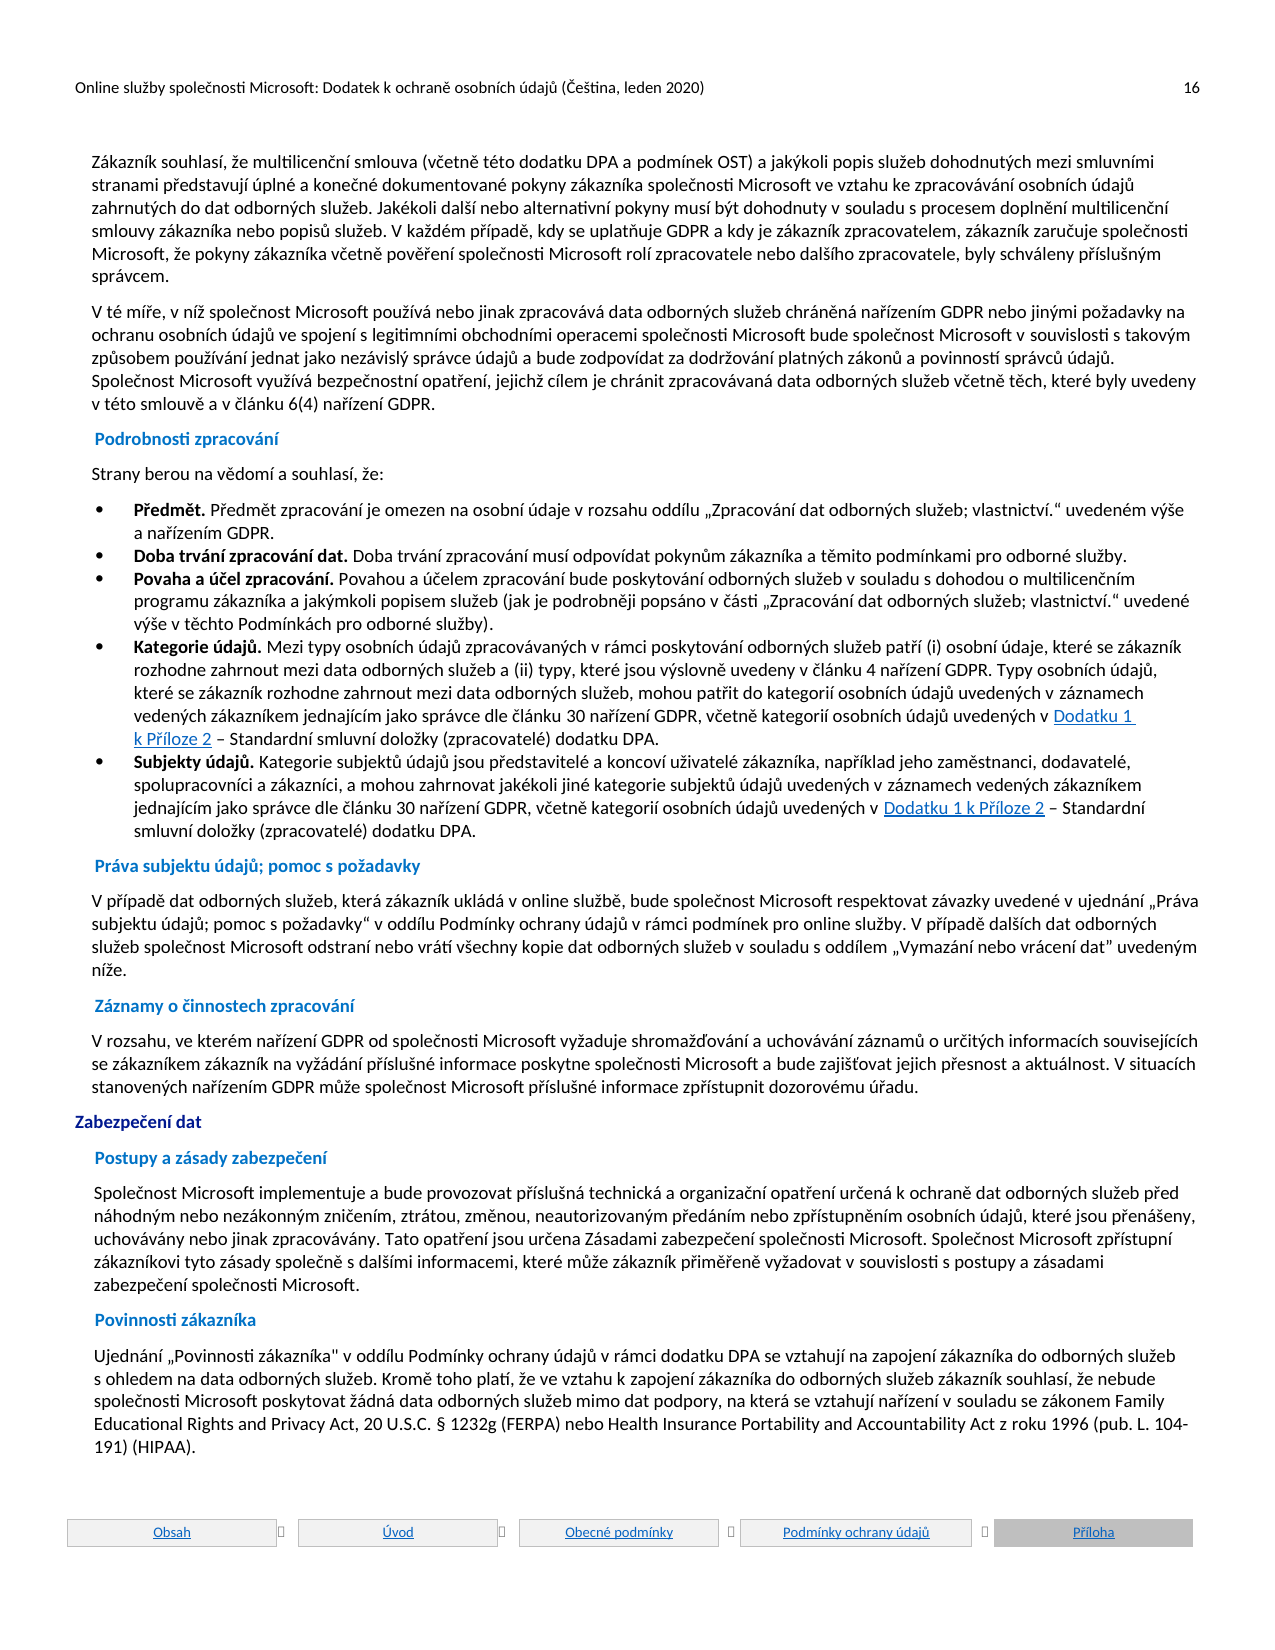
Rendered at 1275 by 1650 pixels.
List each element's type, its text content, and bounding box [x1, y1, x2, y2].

list Doba trvání zpracování dat. Doba trvání zpracování musí odpovídat pokynům zákazníka a těmito podmínkami pro odborné služby. [96, 544, 1200, 567]
list Práva subjektu údajů; pomoc s požadavky [94, 854, 1200, 877]
list Postupy a zásady zabezpečení [94, 1146, 1200, 1169]
list Subjekty údajů. Kategorie subjektů údajů jsou představitelé a koncoví uživatelé zákazníka, například jeho zaměstnanci, dodavatelé, spolupracovníci a zákazníci, a mohou zahrnovat jakékoli jiné kategorie subjektů údajů uvedených v záznamech vedených zákazníkem jednajícím jako správce dle článku 30 nařízení GDPR, včetně kategorií osobních údajů uvedených v Dodatku 1 k Příloze 2 – Standardní smluvní doložky (zpracovatelé) dodatku DPA. [96, 750, 1200, 842]
list V té míře, v níž společnost Microsoft používá nebo jinak zpracovává data odborných služeb chráněná nařízením GDPR nebo jinými požadavky na ochranu osobních údajů ve spojení s legitimními obchodními operacemi společnosti Microsoft bude společnost Microsoft v souvislosti s takovým způsobem používání jednat jako nezávislý správce údajů a bude zodpovídat za dodržování platných zákonů a povinností správců údajů. Společnost Microsoft využívá bezpečnostní opatření, jejichž cílem je chránit zpracovávaná data odborných služeb včetně těch, které byly uvedeny v této smlouvě a v článku 6(4) nařízení GDPR. [91, 300, 1200, 414]
list Společnost Microsoft implementuje a bude provozovat příslušná technická a organizační opatření určená k ochraně dat odborných služeb před náhodným nebo nezákonným zničením, ztrátou, změnou, neautorizovaným předáním nebo zpřístupněním osobních údajů, které jsou přenášeny, uchovávány nebo jinak zpracovávány. Tato opatření jsou určena Zásadami zabezpečení společnosti Microsoft. Společnost Microsoft zpřístupní zákazníkovi tyto zásady společně s dalšími informacemi, které může zákazník přiměřeně vyžadovat v souvislosti s postupy a zásadami zabezpečení společnosti Microsoft. [94, 1181, 1200, 1296]
list Povaha a účel zpracování. Povahou a účelem zpracování bude poskytování odborných služeb v souladu s dohodou o multilicenčním programu zákazníka a jakýmkoli popisem služeb (jak je podrobněji popsáno v části „Zpracování dat odborných služeb; vlastnictví.“ uvedené výše v těchto Podmínkách pro odborné služby). [96, 567, 1200, 635]
list Předmět. Předmět zpracování je omezen na osobní údaje v rozsahu oddílu „Zpracování dat odborných služeb; vlastnictví.“ uvedeném výše a nařízením GDPR. [96, 498, 1200, 544]
list Podrobnosti zpracování [94, 427, 1200, 450]
list V rozsahu, ve kterém nařízení GDPR od společnosti Microsoft vyžaduje shromažďování a uchovávání záznamů o určitých informacích souvisejících se zákazníkem zákazník na vyžádání příslušné informace poskytne společnosti Microsoft a bude zajišťovat jejich přesnost a aktuálnost. V situacích stanovených nařízením GDPR může společnost Microsoft příslušné informace zpřístupnit dozorovému úřadu. [91, 1029, 1200, 1098]
list Strany berou na vědomí a souhlasí, že: [91, 462, 1200, 485]
list Záznamy o činnostech zpracování [94, 994, 1200, 1017]
list Zabezpečení dat [75, 1110, 1200, 1133]
list Povinnosti zákazníka [94, 1308, 1200, 1331]
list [91, 150, 1200, 287]
list V případě dat odborných služeb, která zákazník ukládá v online službě, bude společnost Microsoft respektovat závazky uvedené v ujednání „Práva subjektu údajů; pomoc s požadavky“ v oddílu Podmínky ochrany údajů v rámci podmínek pro online služby. V případě dalších dat odborných služeb společnost Microsoft odstraní nebo vrátí všechny kopie dat odborných služeb v souladu s oddílem „Vymazání nebo vrácení dat” uvedeným níže. [91, 889, 1200, 981]
list Ujednání „Povinnosti zákazníka" v oddílu Podmínky ochrany údajů v rámci dodatku DPA se vztahují na zapojení zákazníka do odborných služeb s ohledem na data odborných služeb. Kromě toho platí, že ve vztahu k zapojení zákazníka do odborných služeb zákazník souhlasí, že nebude společnosti Microsoft poskytovat žádná data odborných služeb mimo dat podpory, na která se vztahují nařízení v souladu se zákonem Family Educational Rights and Privacy Act, 20 U.S.C. § 1232g (FERPA) nebo Health Insurance Portability and Accountability Act z roku 1996 (pub. L. 104-191) (HIPAA). [94, 1344, 1200, 1458]
list Kategorie údajů. Mezi typy osobních údajů zpracovávaných v rámci poskytování odborných služeb patří (i) osobní údaje, které se zákazník rozhodne zahrnout mezi data odborných služeb a (ii) typy, které jsou výslovně uvedeny v článku 4 nařízení GDPR. Typy osobních údajů, které se zákazník rozhodne zahrnout mezi data odborných služeb, mohou patřit do kategorií osobních údajů uvedených v záznamech vedených zákazníkem jednajícím jako správce dle článku 30 nařízení GDPR, včetně kategorií osobních údajů uvedených v Dodatku 1 k Příloze 2 – Standardní smluvní doložky (zpracovatelé) dodatku DPA. [96, 635, 1200, 750]
